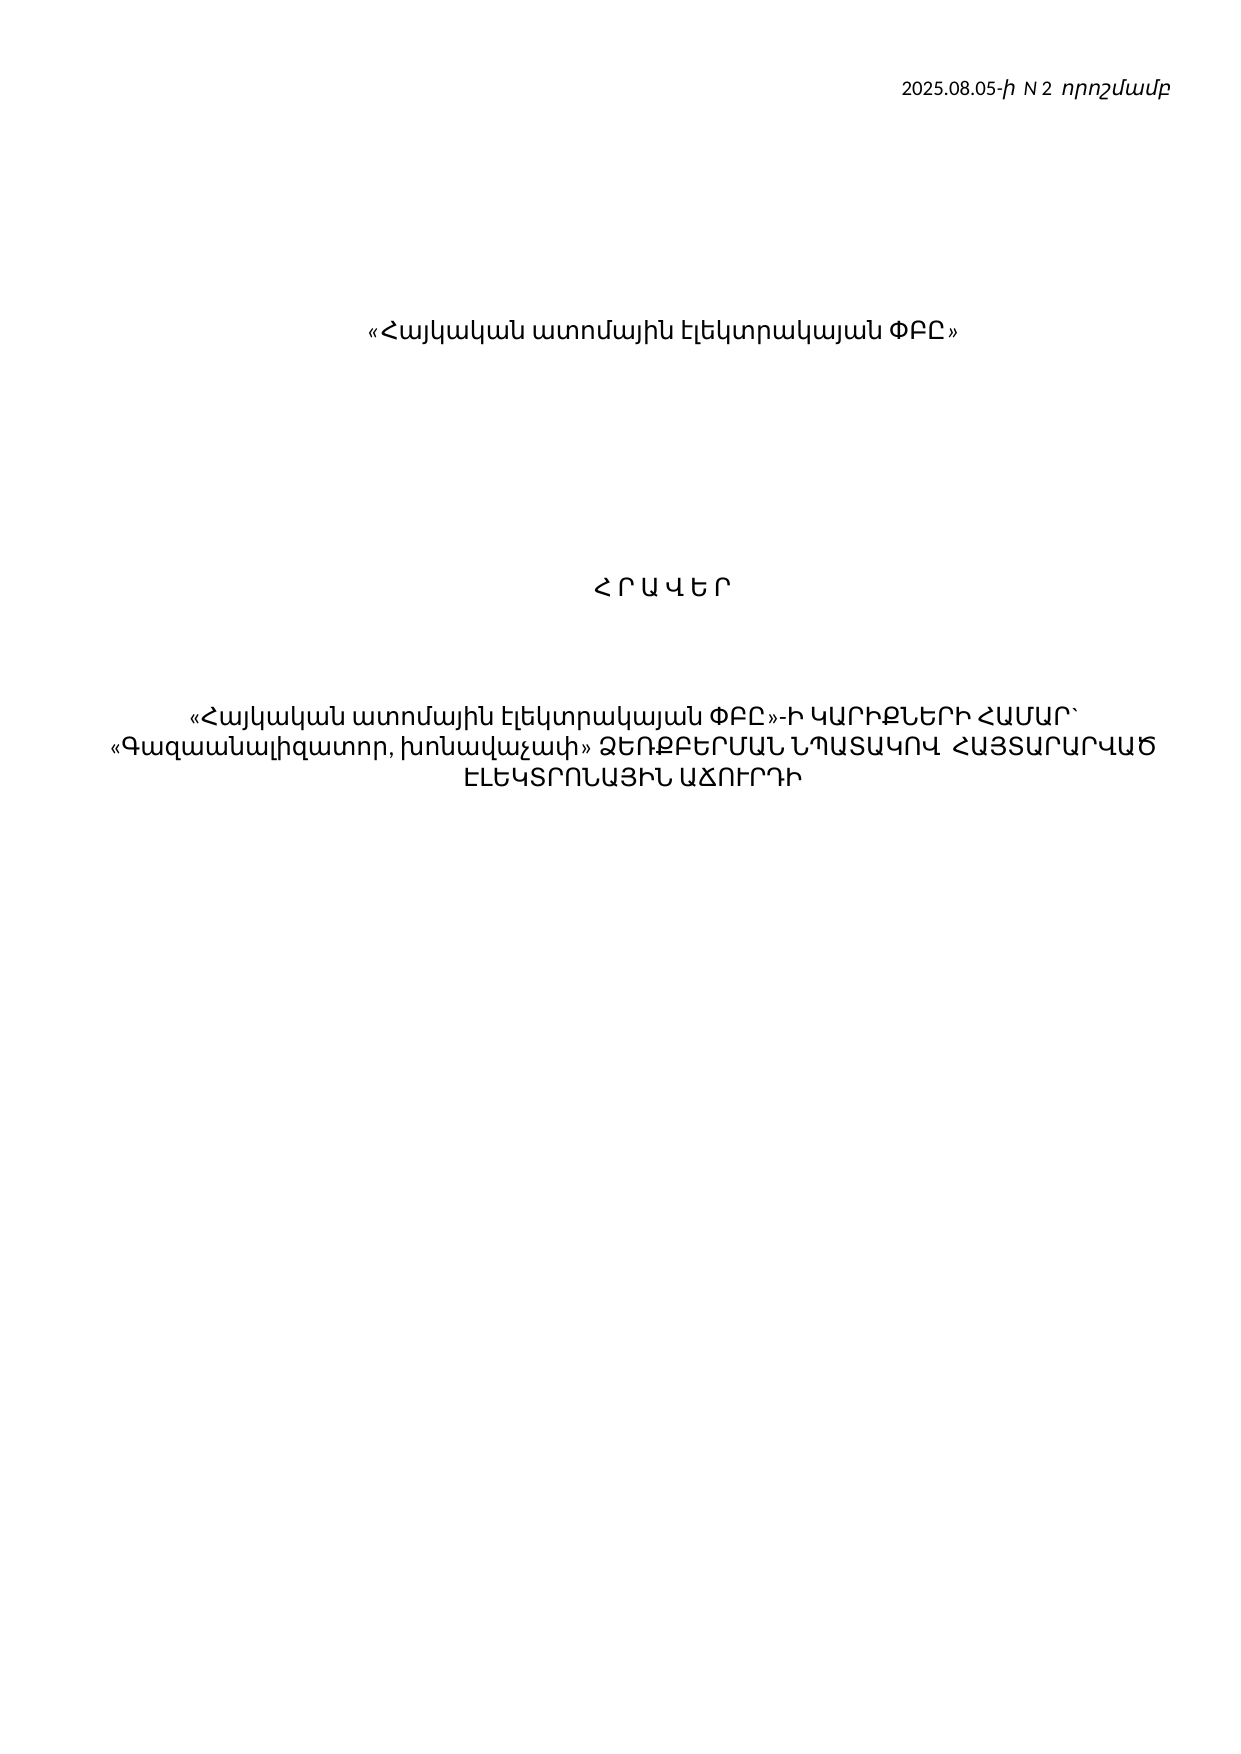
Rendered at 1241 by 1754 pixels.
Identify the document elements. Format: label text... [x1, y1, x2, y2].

text «Հայկական ատոմային էլեկտրակայան ՓԲԸ»-Ի ԿԱՐԻՔՆԵՐԻ ՀԱՄԱՐ` «Գազաանալիզատոր, խոնավաչափ» ՁԵՌՔԲԵՐՄԱՆ ՆՊԱՏԱԿՈՎ ՀԱՅՏԱՐԱՐՎԱԾ ԷԼԵԿՏՐՈՆԱՅԻՆ ԱՃՈՒՐԴԻ [94, 701, 1172, 792]
text Հ Ր Ա Վ Ե Ր [94, 572, 1172, 602]
text 2025.08.05 -ի N 2 որոշմամբ [94, 75, 1171, 100]
text « Հայկական ատոմային էլեկտրակայան ՓԲԸ» [94, 316, 1172, 346]
